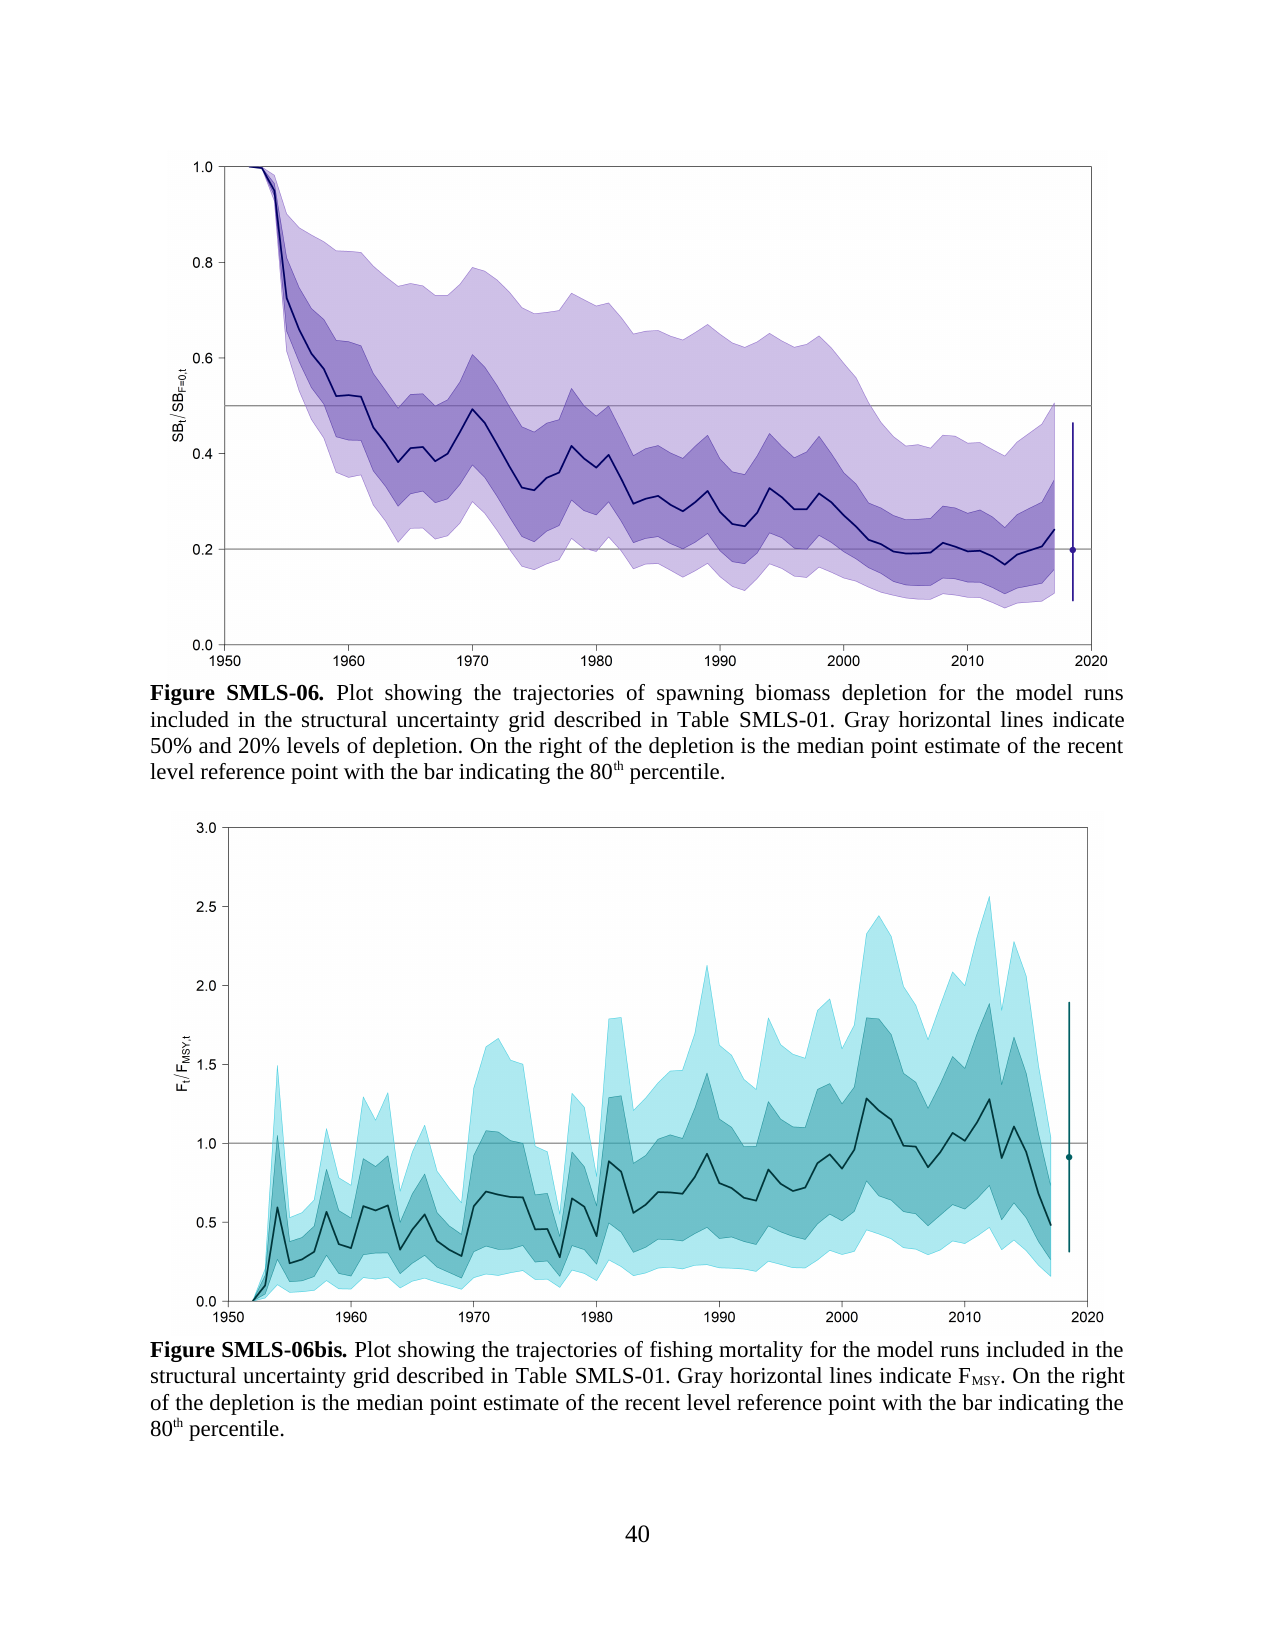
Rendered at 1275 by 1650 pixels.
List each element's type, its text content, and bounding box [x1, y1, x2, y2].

picture [170, 811, 1105, 1336]
text Figure SMLS-06bis. Plot showing the trajectories of fishing mortality for the model runs included in the structural uncertainty grid described in Table SMLS-01. Gray horizontal lines indicate FMSY. On the right of the depletion is the median point estimate of the recent level reference point with the bar indicating the 80th percentile. [150, 1336, 1125, 1441]
text Figure SMLS-06. Plot showing the trajectories of spawning biomass depletion for the model runs included in the structural uncertainty grid described in Table SMLS-01. Gray horizontal lines indicate 50% and 20% levels of depletion. On the right of the depletion is the median point estimate of the recent level reference point with the bar indicating the 80th percentile. [150, 679, 1125, 785]
picture [167, 150, 1108, 680]
